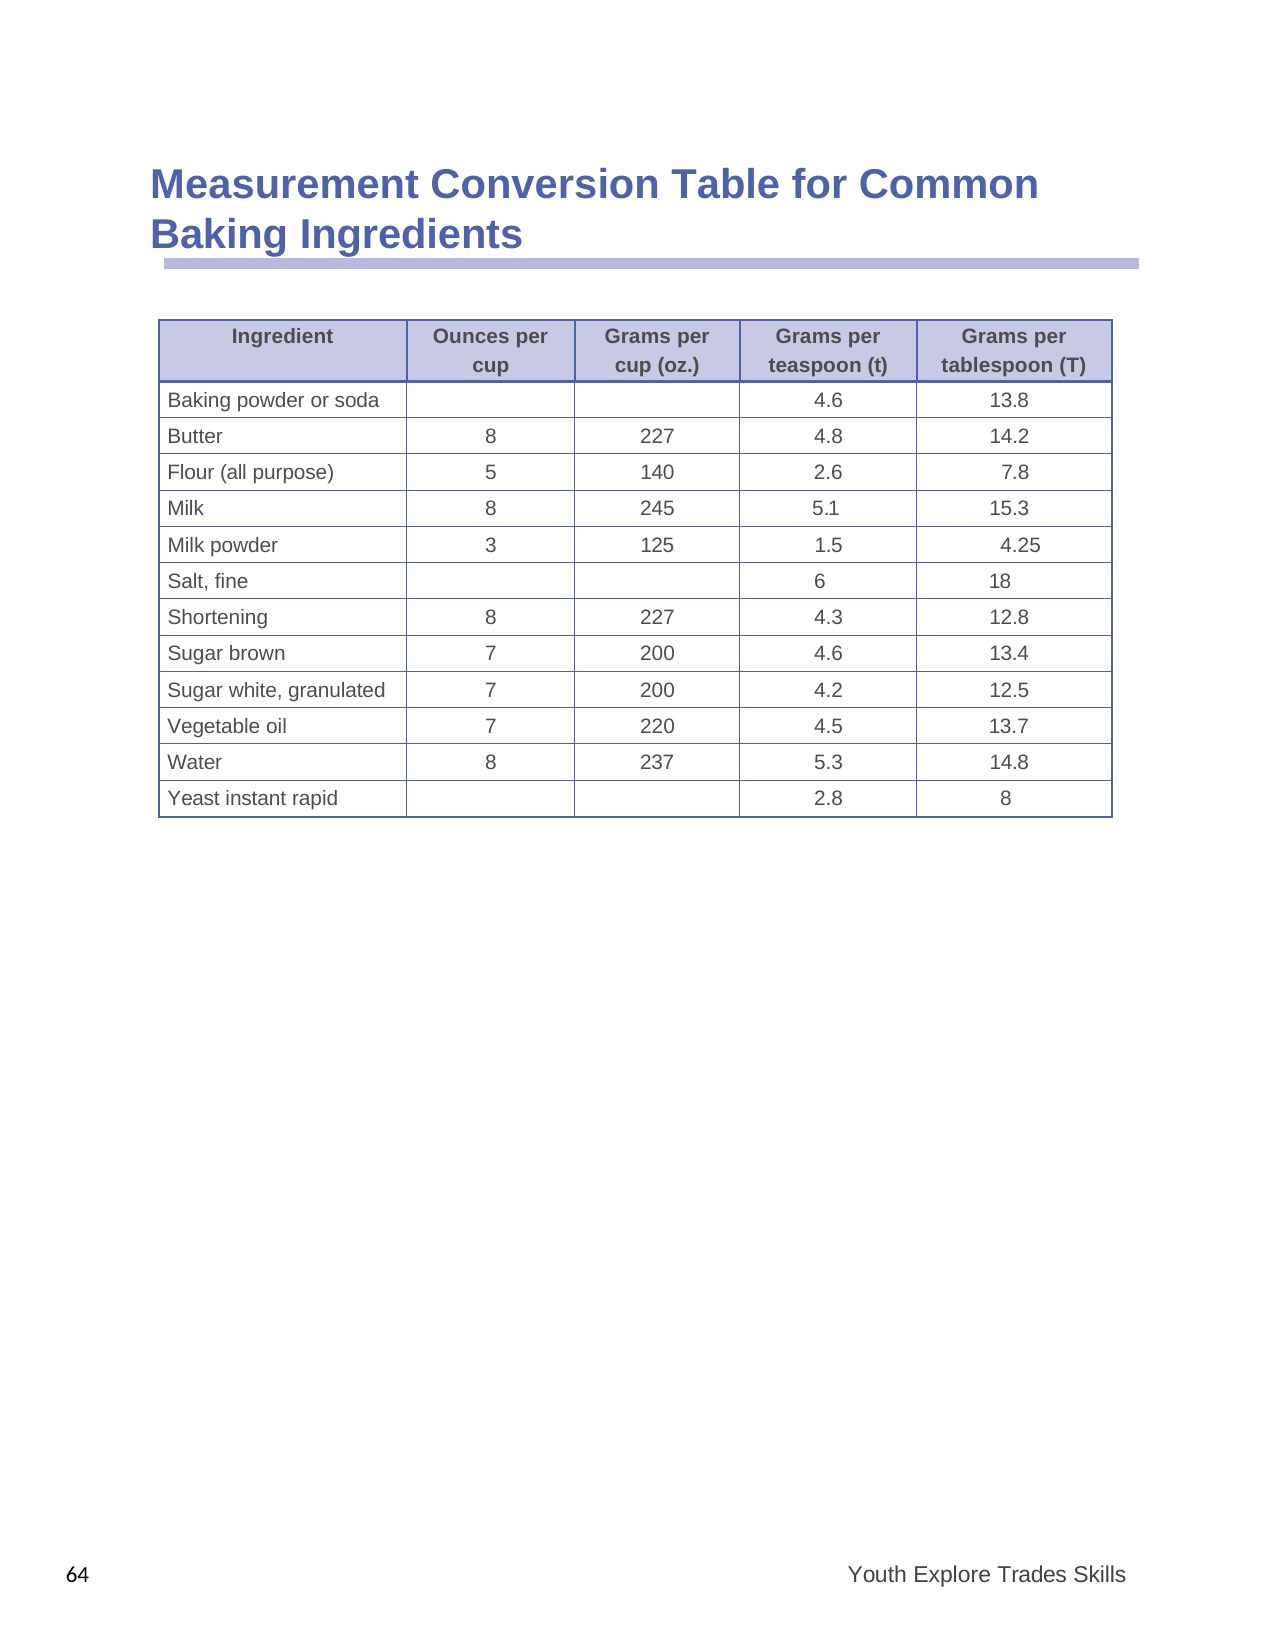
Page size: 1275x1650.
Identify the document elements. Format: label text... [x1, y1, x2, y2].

table_cell 220 [575, 708, 739, 743]
table_cell 200 [575, 672, 739, 707]
table_cell 200 [575, 636, 739, 671]
table_cell 227 [575, 418, 739, 453]
table_cell 4.25 [917, 527, 1111, 562]
table_cell 7.8 [917, 454, 1111, 489]
table_cell Sugar white, granulated [160, 672, 406, 707]
table_header Ingredient [160, 321, 406, 380]
table_cell 5 [407, 454, 574, 489]
table_cell Baking powder or soda [160, 383, 406, 417]
table_cell 2.8 [740, 781, 916, 816]
table_cell 8 [407, 491, 574, 526]
table_cell 4.6 [740, 636, 916, 671]
table_cell Shortening [160, 599, 406, 634]
table_cell 7 [407, 672, 574, 707]
table_cell 245 [575, 491, 739, 526]
table_cell 3 [407, 527, 574, 562]
table_cell 5.1 [740, 491, 916, 526]
table_cell 13.8 [917, 383, 1111, 417]
table_cell Butter [160, 418, 406, 453]
table_cell Vegetable oil [160, 708, 406, 743]
table_cell 5.3 [740, 744, 916, 779]
table_cell Flour (all purpose) [160, 454, 406, 489]
table_cell 140 [575, 454, 739, 489]
table_cell Sugar brown [160, 636, 406, 671]
table_cell Milk [160, 491, 406, 526]
table_cell 125 [575, 527, 739, 562]
table_cell 7 [407, 636, 574, 671]
table_cell 237 [575, 744, 739, 779]
table_cell Salt, fine [160, 563, 406, 598]
table_cell 15.3 [917, 491, 1111, 526]
table_cell Milk powder [160, 527, 406, 562]
table_cell 13.4 [917, 636, 1111, 671]
table_cell 227 [575, 599, 739, 634]
table_cell 12.8 [917, 599, 1111, 634]
table_cell 8 [917, 781, 1111, 816]
table_cell 12.5 [917, 672, 1111, 707]
table_header Ounces per cup [408, 321, 574, 380]
table_cell 14.2 [917, 418, 1111, 453]
table_cell 4.5 [740, 708, 916, 743]
table_cell 14.8 [917, 744, 1111, 779]
table_cell 8 [407, 418, 574, 453]
table_cell 4.3 [740, 599, 916, 634]
table_cell 7 [407, 708, 574, 743]
table_header Grams per teaspoon (t) [741, 321, 916, 380]
table_cell 8 [407, 744, 574, 779]
table_header Grams per tablespoon (T) [918, 321, 1111, 380]
text Measurement Conversion Table for Common Baking Ingredients [150, 160, 1067, 257]
table_cell 6 [740, 563, 916, 598]
table_cell [407, 383, 574, 417]
table_cell [575, 781, 739, 816]
table_cell Yeast instant rapid [160, 781, 406, 816]
table_header Grams per cup (oz.) [576, 321, 739, 380]
table_cell 4.6 [740, 383, 916, 417]
table_cell 8 [407, 599, 574, 634]
table_cell 2.6 [740, 454, 916, 489]
table_cell 1.5 [740, 527, 916, 562]
table_cell Water [160, 744, 406, 779]
table_cell 4.8 [740, 418, 916, 453]
table_cell 4.2 [740, 672, 916, 707]
table_cell [407, 563, 574, 598]
table_cell 18 [917, 563, 1111, 598]
table_cell [575, 383, 739, 417]
table_cell 13.7 [917, 708, 1111, 743]
table_cell [407, 781, 574, 816]
table_cell [575, 563, 739, 598]
